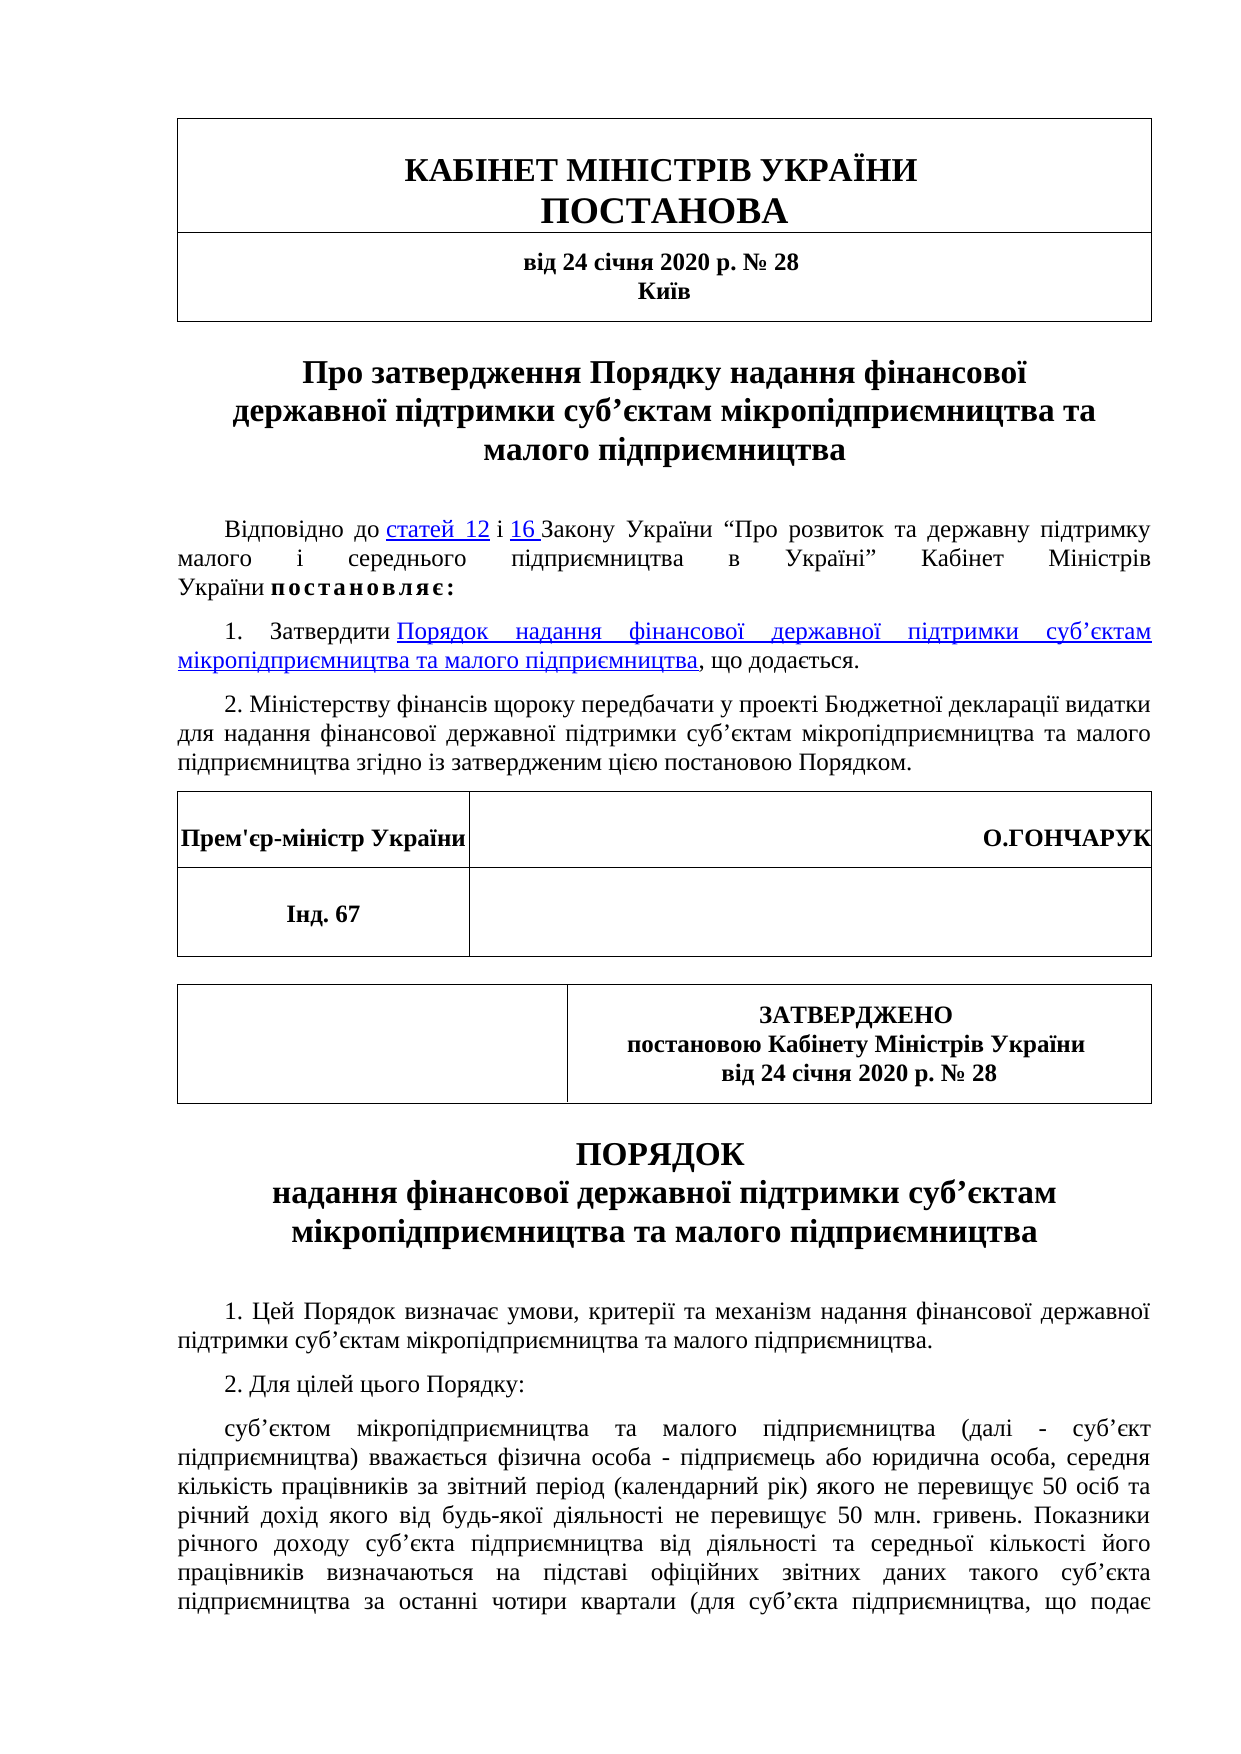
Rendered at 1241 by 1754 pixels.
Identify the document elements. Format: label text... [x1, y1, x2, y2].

table_header ЗАТВЕРДЖЕНО постановою Кабінету Міністрів України від 24 січня 2020 р. № 28 [568, 985, 1151, 1102]
text 1. Затвердити Порядок надання фінансової державної підтримки суб’єктам мікропідприємництва та малого підприємництва, що додається. [177, 616, 1152, 674]
table_header Прем'єр-міністр України [178, 792, 469, 867]
table_header КАБІНЕТ МІНІСТРІВ УКРАЇНИ ПОСТАНОВА [178, 119, 1151, 231]
table_cell від 24 січня 2020 р. № 28 Київ [178, 233, 1151, 321]
text Про затвердження Порядку надання фінансової державної підтримки суб’єктам мікропідприємництва та малого підприємництва [224, 352, 1105, 467]
text 2. Для цілей цього Порядку: [177, 1369, 1152, 1398]
table_header О.ГОНЧАРУК [470, 792, 1151, 867]
text Відповідно до статей 12 і 16 Закону України “Про розвиток та державну підтримку малого і середнього підприємництва в Україні” Кабінет Міністрів України постановляє: [177, 514, 1152, 601]
table_cell [470, 868, 1151, 956]
text ПОРЯДОК надання фінансової державної підтримки суб’єктам мікропідприємництва та малого підприємництва [224, 1134, 1105, 1249]
table_header [178, 985, 567, 1102]
text 2. Міністерству фінансів щороку передбачати у проекті Бюджетної декларації видатки для надання фінансової державної підтримки суб’єктам мікропідприємництва та малого підприємництва згідно із затвердженим цією постановою Порядком. [177, 689, 1152, 776]
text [177, 1413, 1152, 1615]
table_cell Інд. 67 [178, 868, 469, 956]
text 1. Цей Порядок визначає умови, критерії та механізм надання фінансової державної підтримки суб’єктам мікропідприємництва та малого підприємництва. [177, 1296, 1152, 1353]
